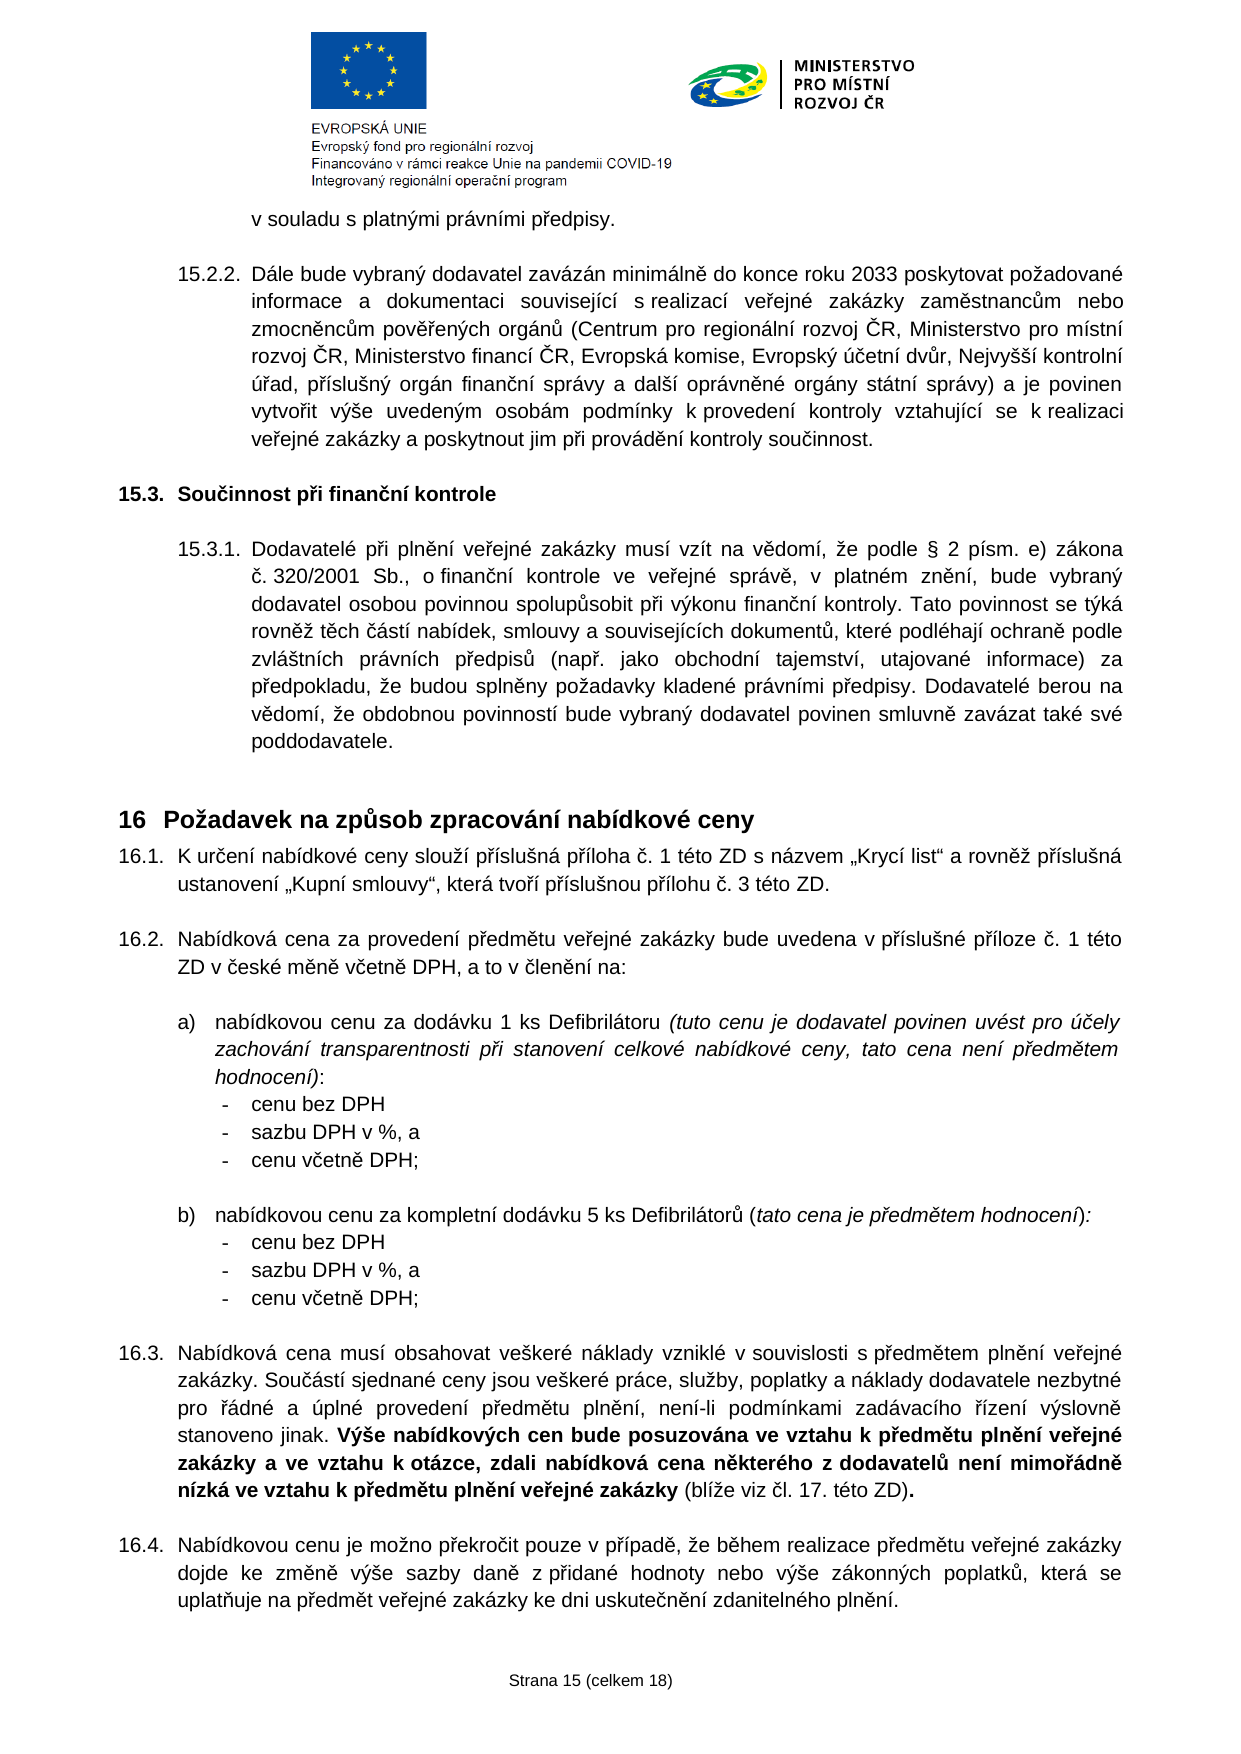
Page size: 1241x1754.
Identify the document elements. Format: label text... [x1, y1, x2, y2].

list Dodavatelé při plnění veřejné zakázky musí vzít na vědomí, že podle § 2 písm. e) zákona č. 320/2001 Sb., o finanční kontrole ve veřejné správě, v platném znění, bude vybraný dodavatel osobou povinnou spolupůsobit při výkonu finanční kontroly. Tato povinnost se týká rovněž těch částí nabídek, smlouvy a souvisejících dokumentů, které podléhají ochraně podle zvláštních právních předpisů (např. jako obchodní tajemství, utajované informace) za předpokladu, že budou splněny požadavky kladené právními předpisy. Dodavatelé berou na vědomí, že obdobnou povinností bude vybraný dodavatel povinen smluvně zavázat také své poddodavatele. [177, 537, 1124, 753]
list Nabídková cena musí obsahovat veškeré náklady vzniklé v souvislosti s předmětem plnění veřejné zakázky. Součástí sjednané ceny jsou veškeré práce, služby, poplatky a náklady dodavatele nezbytné pro řádné a úplné provedení předmětu plnění, není-li podmínkami zadávacího řízení výslovně stanoveno jinak. Výše nabídkových cen bude posuzována ve vztahu k předmětu plnění veřejné zakázky a ve vztahu k otázce, zdali nabídková cena některého z dodavatelů není mimořádně nízká ve vztahu k předmětu plnění veřejné zakázky (blíže viz čl. 17. této ZD). [118, 1341, 1122, 1502]
list sazbu DPH v %, a [222, 1258, 1122, 1282]
list nabídkovou cenu za kompletní dodávku 5 ks Defibrilátorů (tato cena je předmětem hodnocení): [177, 1203, 1122, 1227]
list nabídkovou cenu za dodávku 1 ks Defibrilátoru (tuto cenu je dodavatel povinen uvést pro účely zachování transparentnosti při stanovení celkové nabídkové ceny, tato cena není předmětem hodnocení): [177, 1009, 1122, 1088]
subtitle Požadavek na způsob zpracování nabídkové ceny [118, 805, 1122, 833]
list K určení nabídkové ceny slouží příslušná příloha č. 1 této ZD s názvem „Krycí list“ a rovněž příslušná ustanovení „Kupní smlouvy“, která tvoří příslušnou přílohu č. 3 této ZD. [118, 840, 1122, 896]
list Nabídková cena za provedení předmětu veřejné zakázky bude uvedena v příslušné příloze č. 1 této ZD v české měně včetně DPH, a to v členění na: [118, 927, 1122, 978]
list cenu bez DPH [222, 1092, 1122, 1116]
list cenu včetně DPH; [222, 1286, 1122, 1310]
picture [300, 27, 922, 193]
list sazbu DPH v %, a [222, 1120, 1122, 1144]
list cenu včetně DPH; [222, 1147, 1122, 1172]
text 15.3. Součinnost při finanční kontrole [118, 482, 1122, 506]
list Dále bude vybraný dodavatel zavázán minimálně do konce roku 2033 poskytovat požadované informace a dokumentaci související s realizací veřejné zakázky zaměstnancům nebo zmocněncům pověřených orgánů (Centrum pro regionální rozvoj ČR, Ministerstvo pro místní rozvoj ČR, Ministerstvo financí ČR, Evropská komise, Evropský účetní dvůr, Nejvyšší kontrolní úřad, příslušný orgán finanční správy a další oprávněné orgány státní správy) a je povinen vytvořit výše uvedeným osobám podmínky k provedení kontroly vztahující se k realizaci veřejné zakázky a poskytnout jim při provádění kontroly součinnost. [177, 262, 1124, 451]
list cenu bez DPH [222, 1230, 1122, 1254]
list Nabídkovou cenu je možno překročit pouze v případě, že během realizace předmětu veřejné zakázky dojde ke změně výše sazby daně z přidané hodnoty nebo výše zákonných poplatků, která se uplatňuje na předmět veřejné zakázky ke dni uskutečnění zdanitelného plnění. [118, 1533, 1122, 1612]
